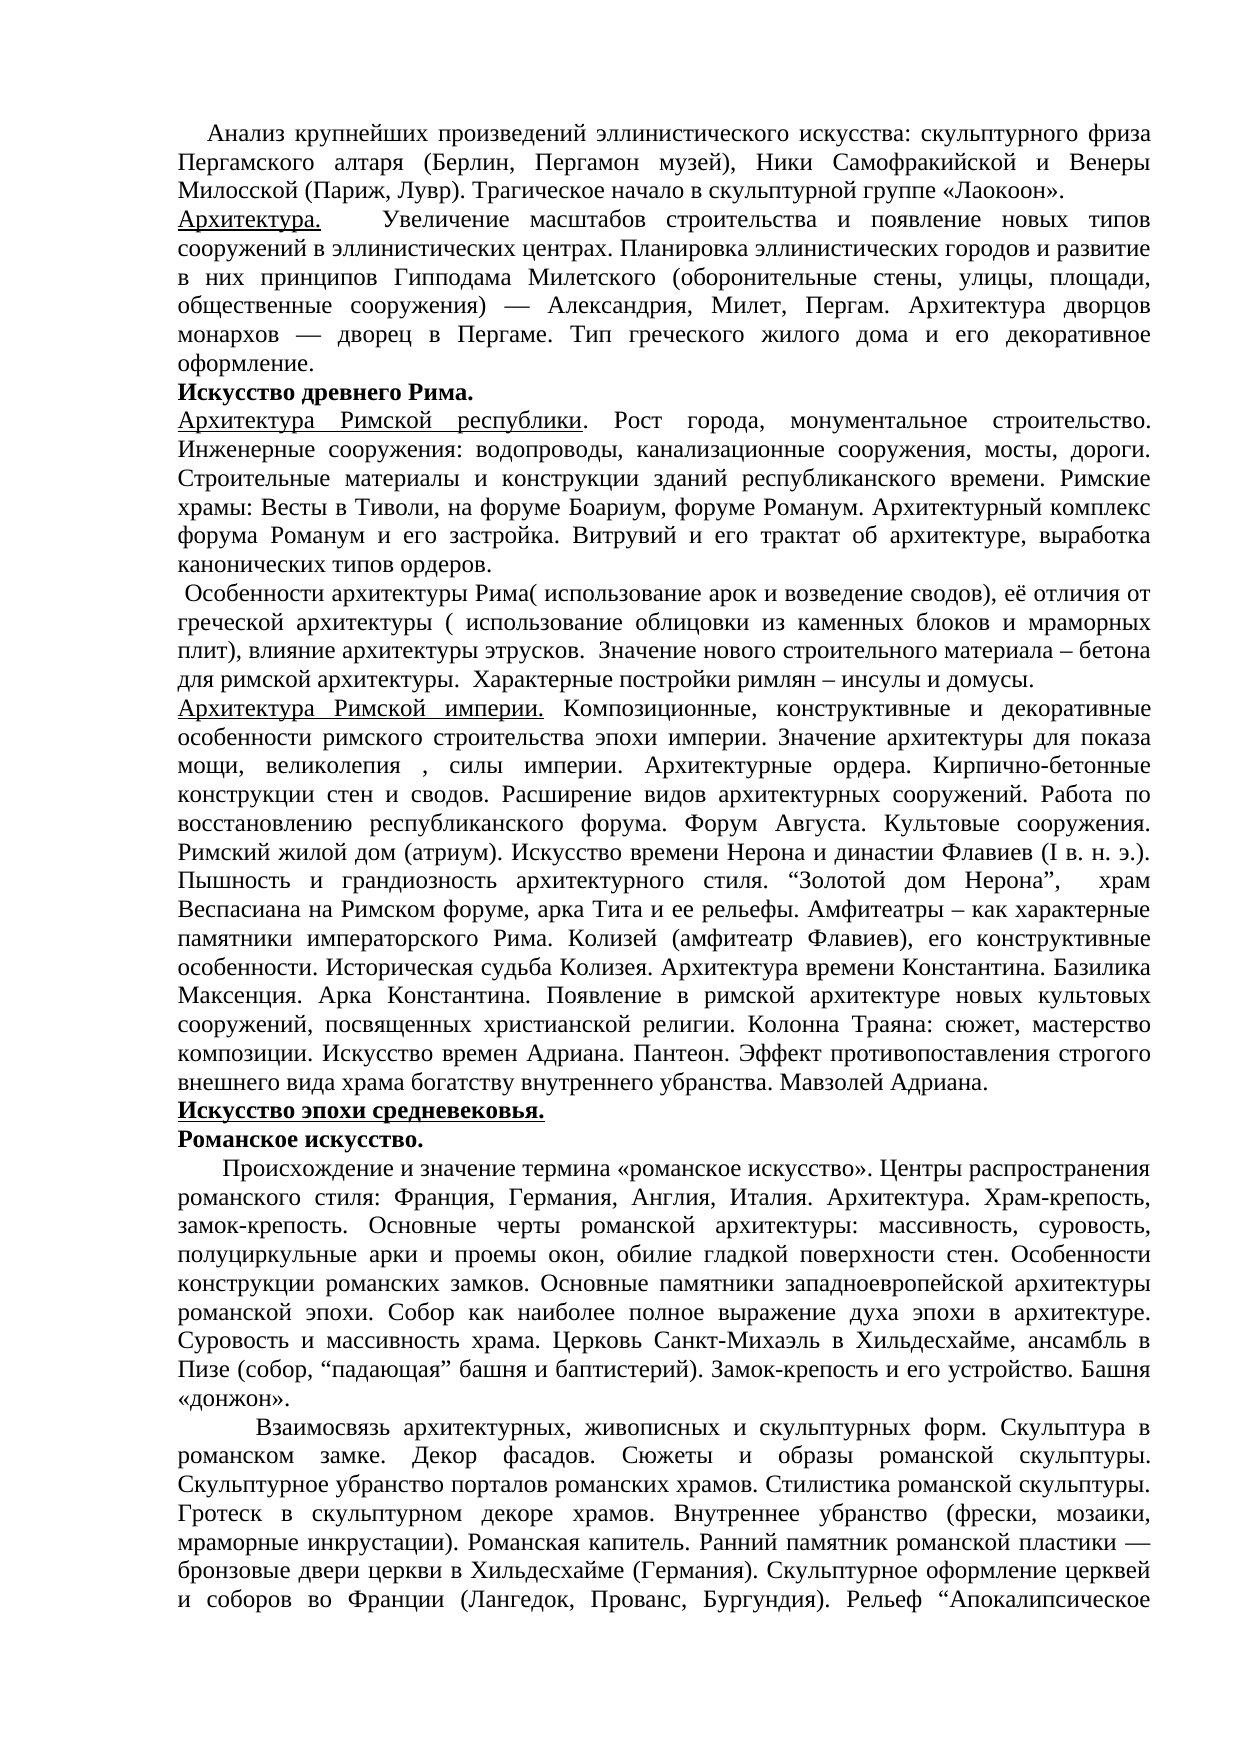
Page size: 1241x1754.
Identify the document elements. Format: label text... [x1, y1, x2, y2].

text Романское искусство. [177, 1124, 1152, 1153]
text Архитектура Римской республики. Рост города, монументальное строительство. Инженерные сооружения: водопроводы, канализационные сооружения, мосты, дороги. Строительные материалы и конструкции зданий республиканского времени. Римские храмы: Весты в Тиволи, на форуме Боариум, форуме Романум. Архитектурный комплекс форума Романум и его застройка. Витрувий и его трактат об архитектуре, выработка канонических типов ордеров. [177, 406, 1152, 578]
text Архитектура. Увеличение масштабов строительства и появление новых типов сооружений в эллинистических центрах. Планировка эллинистических городов и развитие в них принципов Гипподама Милетского (оборонительные стены, улицы, площади, общественные сооружения) — Александрия, Милет, Пергам. Архитектура дворцов монархов — дворец в Пергаме. Тип греческого жилого дома и его декоративное оформление. [177, 204, 1152, 377]
text Архитектура Римской империи. Композиционные, конструктивные и декоративные особенности римского строительства эпохи империи. Значение архитектуры для показа мощи, великолепия , силы империи. Архитектурные ордера. Кирпично-бетонные конструкции стен и сводов. Расширение видов архитектурных сооружений. Работа по восстановлению республиканского форума. Форум Августа. Культовые сооружения. Римский жилой дом (атриум). Искусство времени Нерона и династии Флавиев (I в. н. э.). Пышность и грандиозность архитектурного стиля. “Золотой дом Нерона”, храм Веспасиана на Римском форуме, арка Тита и ее рельефы. Амфитеатры – как характерные памятники императорского Рима. Колизей (амфитеатр Флавиев), его конструктивные особенности. Историческая судьба Колизея. Архитектура времени Константина. Базилика Максенция. Арка Константина. Появление в римской архитектуре новых культовых сооружений, посвященных христианской религии. Колонна Траяна: сюжет, мастерство композиции. Искусство времен Адриана. Пантеон. Эффект противопоставления строгого внешнего вида храма богатству внутреннего убранства. Мавзолей Адриана. [177, 693, 1152, 1096]
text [177, 1412, 1152, 1613]
text Происхождение и значение термина «романское искусство». Центры распространения романского стиля: Франция, Германия, Англия, Италия. Архитектура. Храм-крепость, замок-крепость. Основные черты романской архитектуры: массивность, суровость, полуциркульные арки и проемы окон, обилие гладкой поверхности стен. Особенности конструкции романских замков. Основные памятники западноевропейской архитектуры романской эпохи. Собор как наиболее полное выражение духа эпохи в архитектуре. Суровость и массивность храма. Церковь Санкт-Михаэль в Хильдесхайме, ансамбль в Пизе (собор, “падающая” башня и баптистерий). Замок-крепость и его устройство. Башня «донжон». [177, 1153, 1152, 1412]
text Анализ крупнейших произведений эллинистического искусства: скульптурного фриза Пергамского алтаря (Берлин, Пергамон музей), Ники Самофракийской и Венеры Милосской (Париж, Лувр). Трагическое начало в скульптурной группе «Лаокоон». [177, 118, 1152, 204]
text Особенности архитектуры Рима( использование арок и возведение сводов), её отличия от греческой архитектуры ( использование облицовки из каменных блоков и мраморных плит), влияние архитектуры этрусков. Значение нового строительного материала – бетона для римской архитектуры. Характерные постройки римлян – инсулы и домусы. [177, 578, 1152, 693]
text Искусство древнего Рима. [177, 377, 1152, 406]
text Искусство эпохи средневековья. [177, 1096, 1152, 1124]
